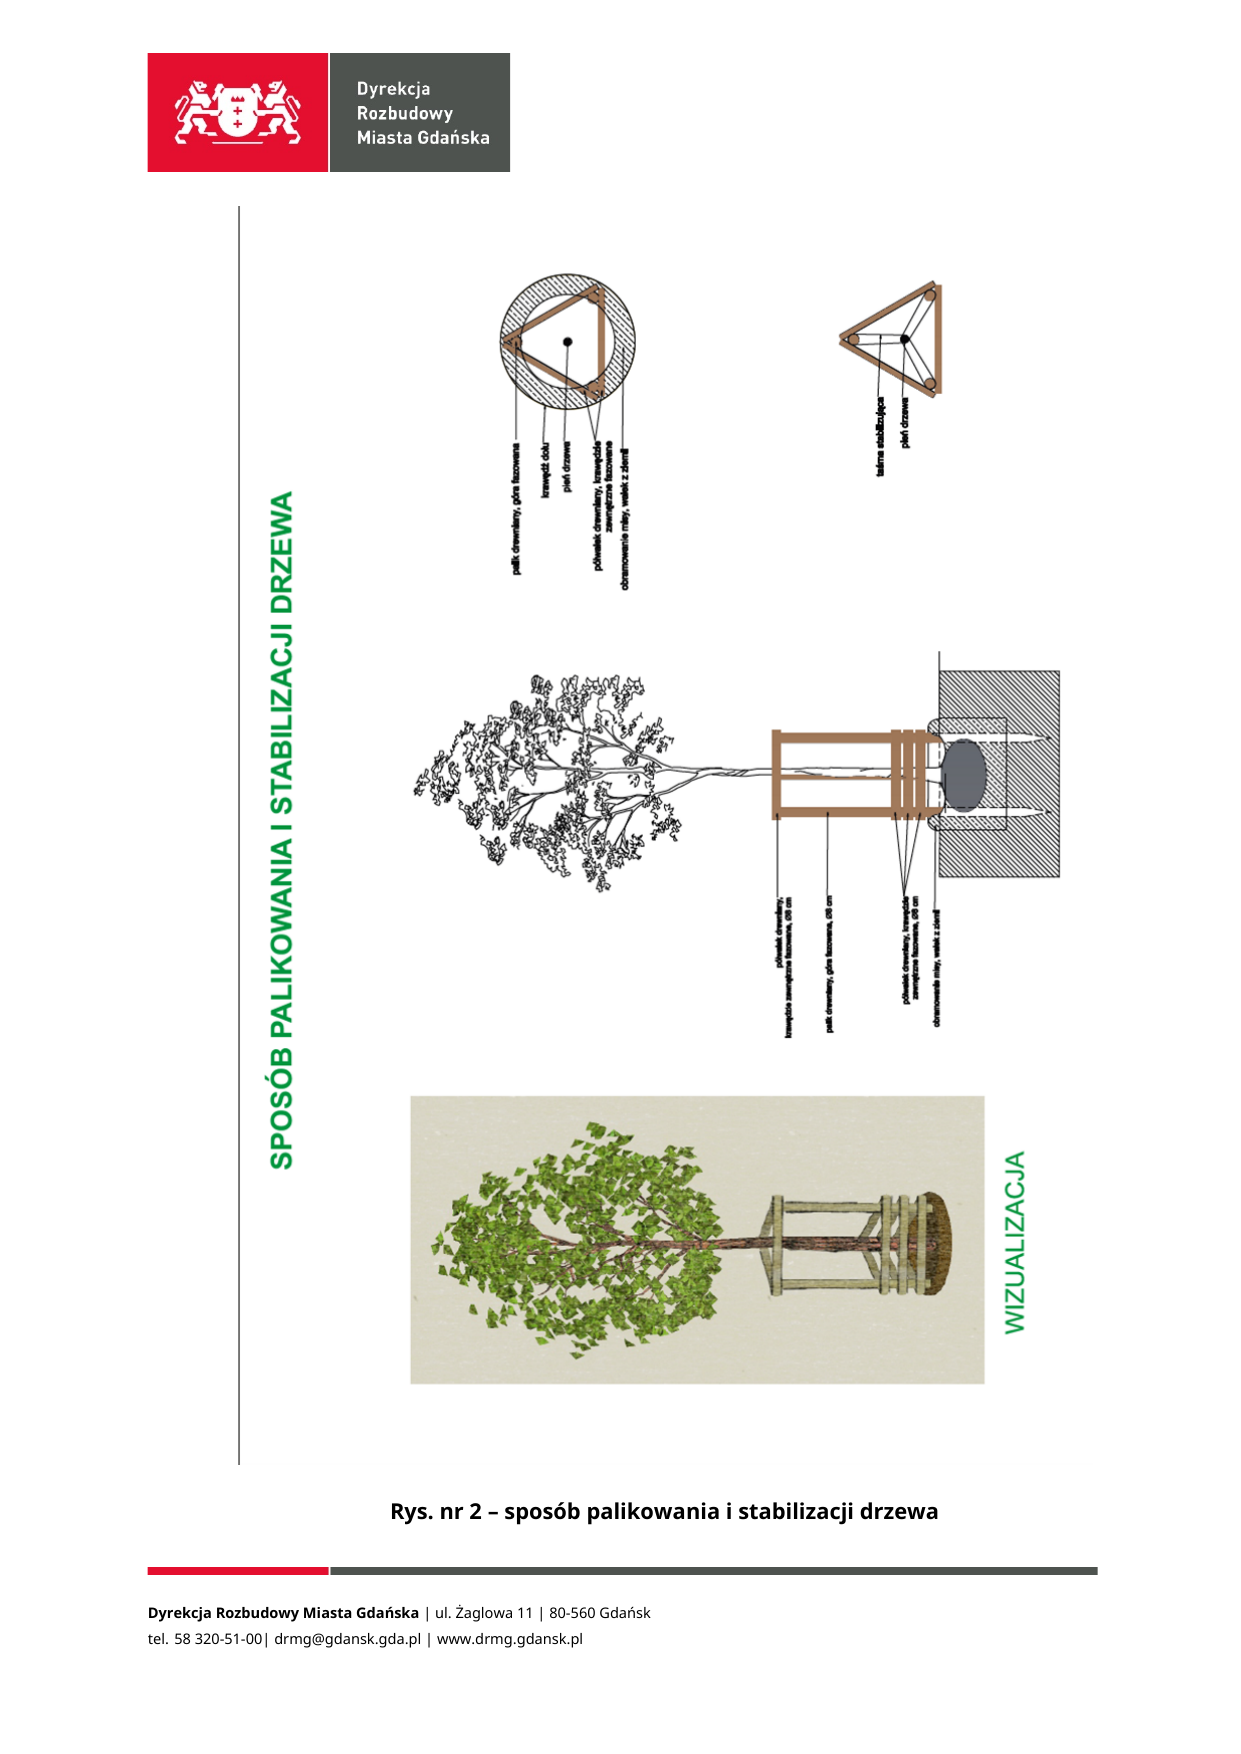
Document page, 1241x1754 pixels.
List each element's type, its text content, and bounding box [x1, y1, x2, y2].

picture [147, 1567, 1098, 1575]
picture [236, 206, 1093, 1465]
picture [147, 53, 511, 172]
text Rys. nr 2 – sposób palikowania i stabilizacji drzewa [236, 1496, 1093, 1526]
